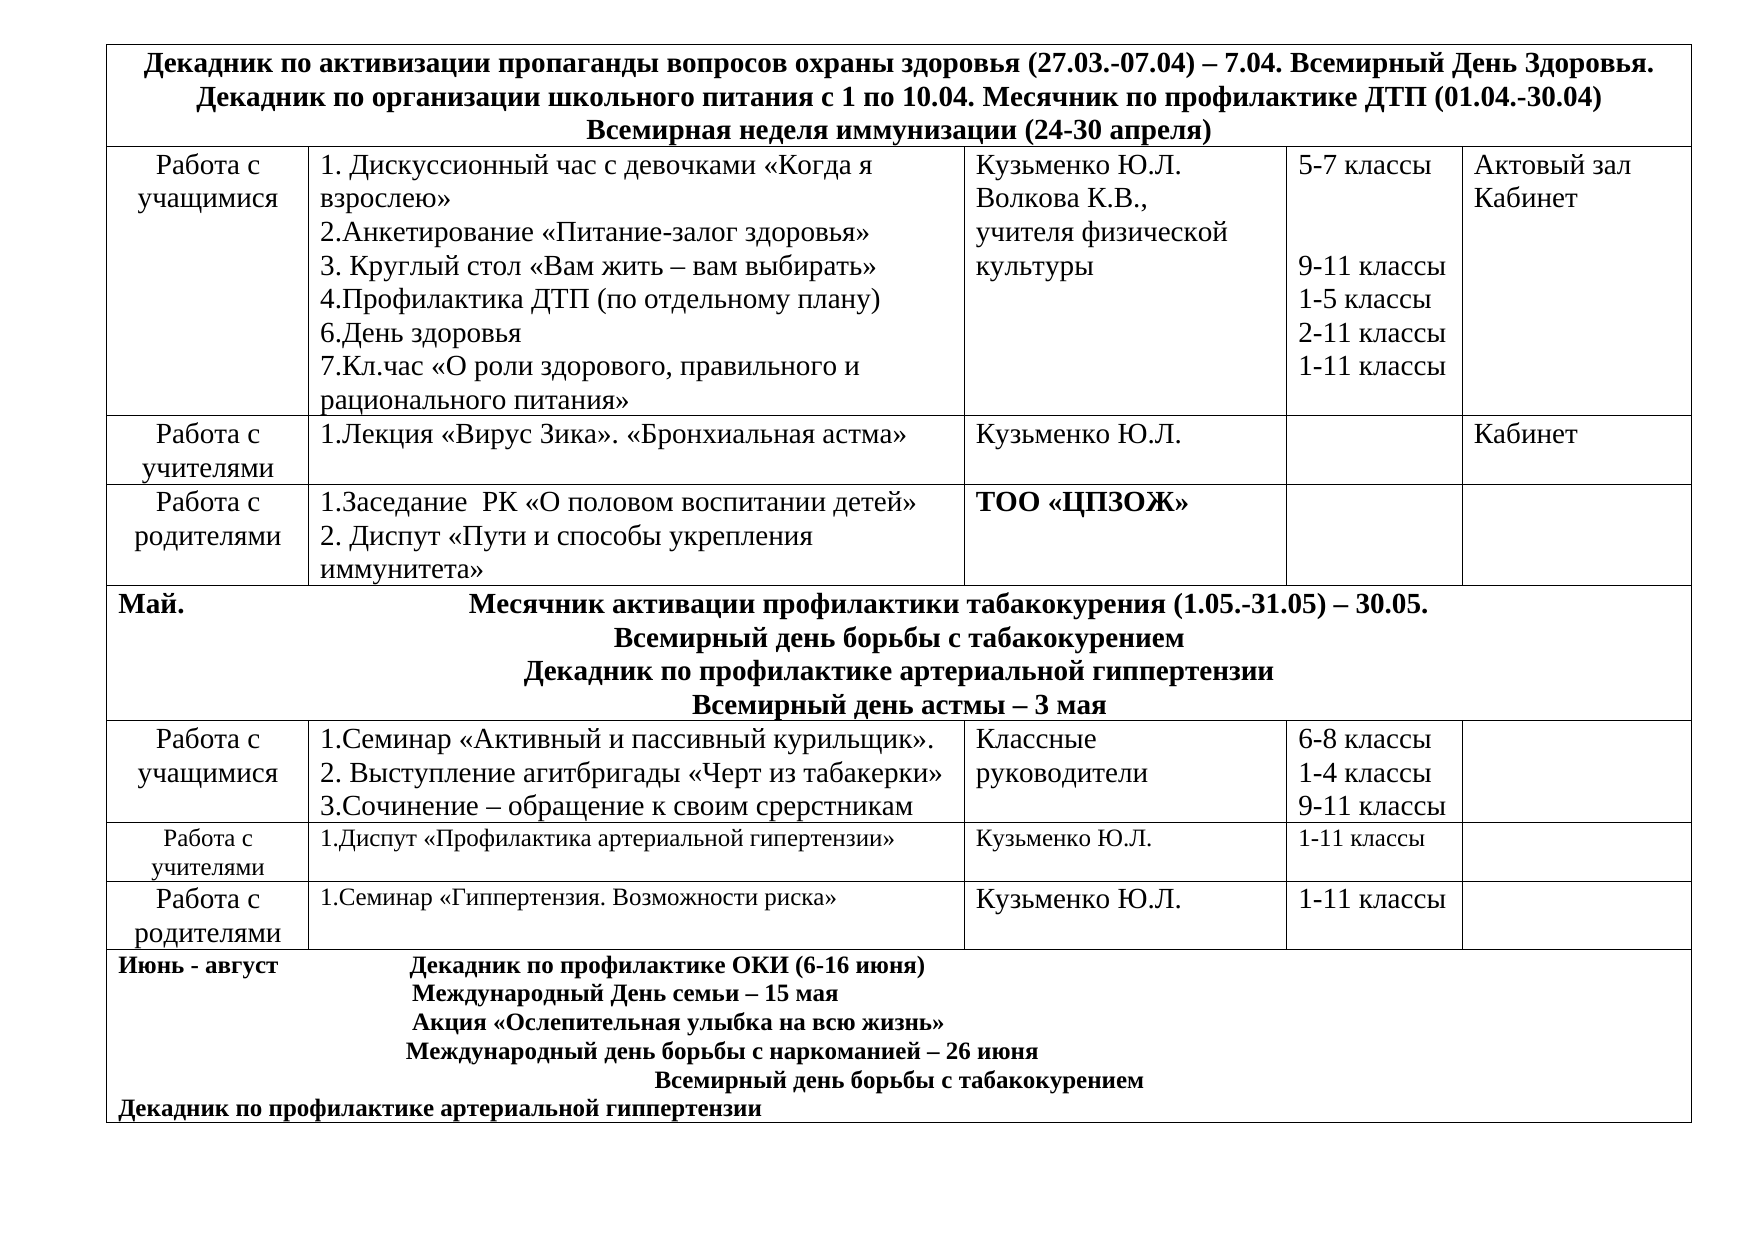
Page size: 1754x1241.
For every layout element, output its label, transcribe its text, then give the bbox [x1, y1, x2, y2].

table_cell 6-8 классы 1-4 классы 9-11 классы [1287, 721, 1462, 822]
table_cell Работа с учителями [107, 416, 308, 483]
table_cell [1463, 721, 1691, 822]
table_cell [1463, 882, 1691, 949]
table_cell [1287, 416, 1462, 483]
table_cell Кузьменко Ю.Л. [965, 416, 1286, 483]
table_cell Кузьменко Ю.Л. [965, 823, 1286, 881]
table_cell [1287, 485, 1462, 585]
table_cell [1463, 823, 1691, 881]
table_cell Работа с родителями [107, 882, 308, 949]
table_cell Классные руководители [965, 721, 1286, 822]
table_cell 1.Диспут «Профилактика артериальной гипертензии» [309, 823, 964, 881]
table_cell Кузьменко Ю.Л. [965, 882, 1286, 949]
table_cell Кабинет [1463, 416, 1691, 483]
table_cell Работа с учителями [107, 823, 308, 881]
table_cell Июнь - август Декадник по профилактике ОКИ (6-16 июня) Международный День семьи – 15 мая Акция «Ослепительная улыбка на всю жизнь» Международный день борьбы с наркоманией – 26 июня Всемирный день борьбы с табакокурением Декадник по профилактике артериальной гиппертензии [107, 950, 1691, 1122]
table_cell ТОО «ЦПЗОЖ» [965, 485, 1286, 585]
table_cell Работа с учащимися [107, 147, 308, 415]
table_cell 5-7 классы 9-11 классы 1-5 классы 2-11 классы 1-11 классы [1287, 147, 1462, 415]
table_cell 1.Заседание РК «О половом воспитании детей» 2. Диспут «Пути и способы укрепления иммунитета» [309, 485, 964, 585]
table_cell 1-11 классы [1287, 882, 1462, 949]
table_cell Май. Месячник активации профилактики табакокурения (1.05.-31.05) – 30.05. Всемирный день борьбы с табакокурением Декадник по профилактике артериальной гиппертензии Всемирный день астмы – 3 мая [107, 586, 1691, 720]
table_cell [1463, 485, 1691, 585]
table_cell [107, 45, 1691, 146]
table_cell 1.Семинар «Гиппертензия. Возможности риска» [309, 882, 964, 949]
table_cell Работа с родителями [107, 485, 308, 585]
table_cell Актовый зал Кабинет [1463, 147, 1691, 415]
table_cell Работа с учащимися [107, 721, 308, 822]
table_cell Кузьменко Ю.Л. Волкова К.В., учителя физической культуры [965, 147, 1286, 415]
table_cell 1. Дискуссионный час с девочками «Когда я взрослею» 2.Анкетирование «Питание-залог здоровья» 3. Круглый стол «Вам жить – вам выбирать» 4.Профилактика ДТП (по отдельному плану) 6.День здоровья 7.Кл.час «О роли здорового, правильного и рационального питания» [309, 147, 964, 415]
table_cell 1-11 классы [1287, 823, 1462, 881]
table_cell 1.Лекция «Вирус Зика». «Бронхиальная астма» [309, 416, 964, 483]
table_cell 1.Семинар «Активный и пассивный курильщик». 2. Выступление агитбригады «Черт из табакерки» 3.Сочинение – обращение к своим срерстникам [309, 721, 964, 822]
